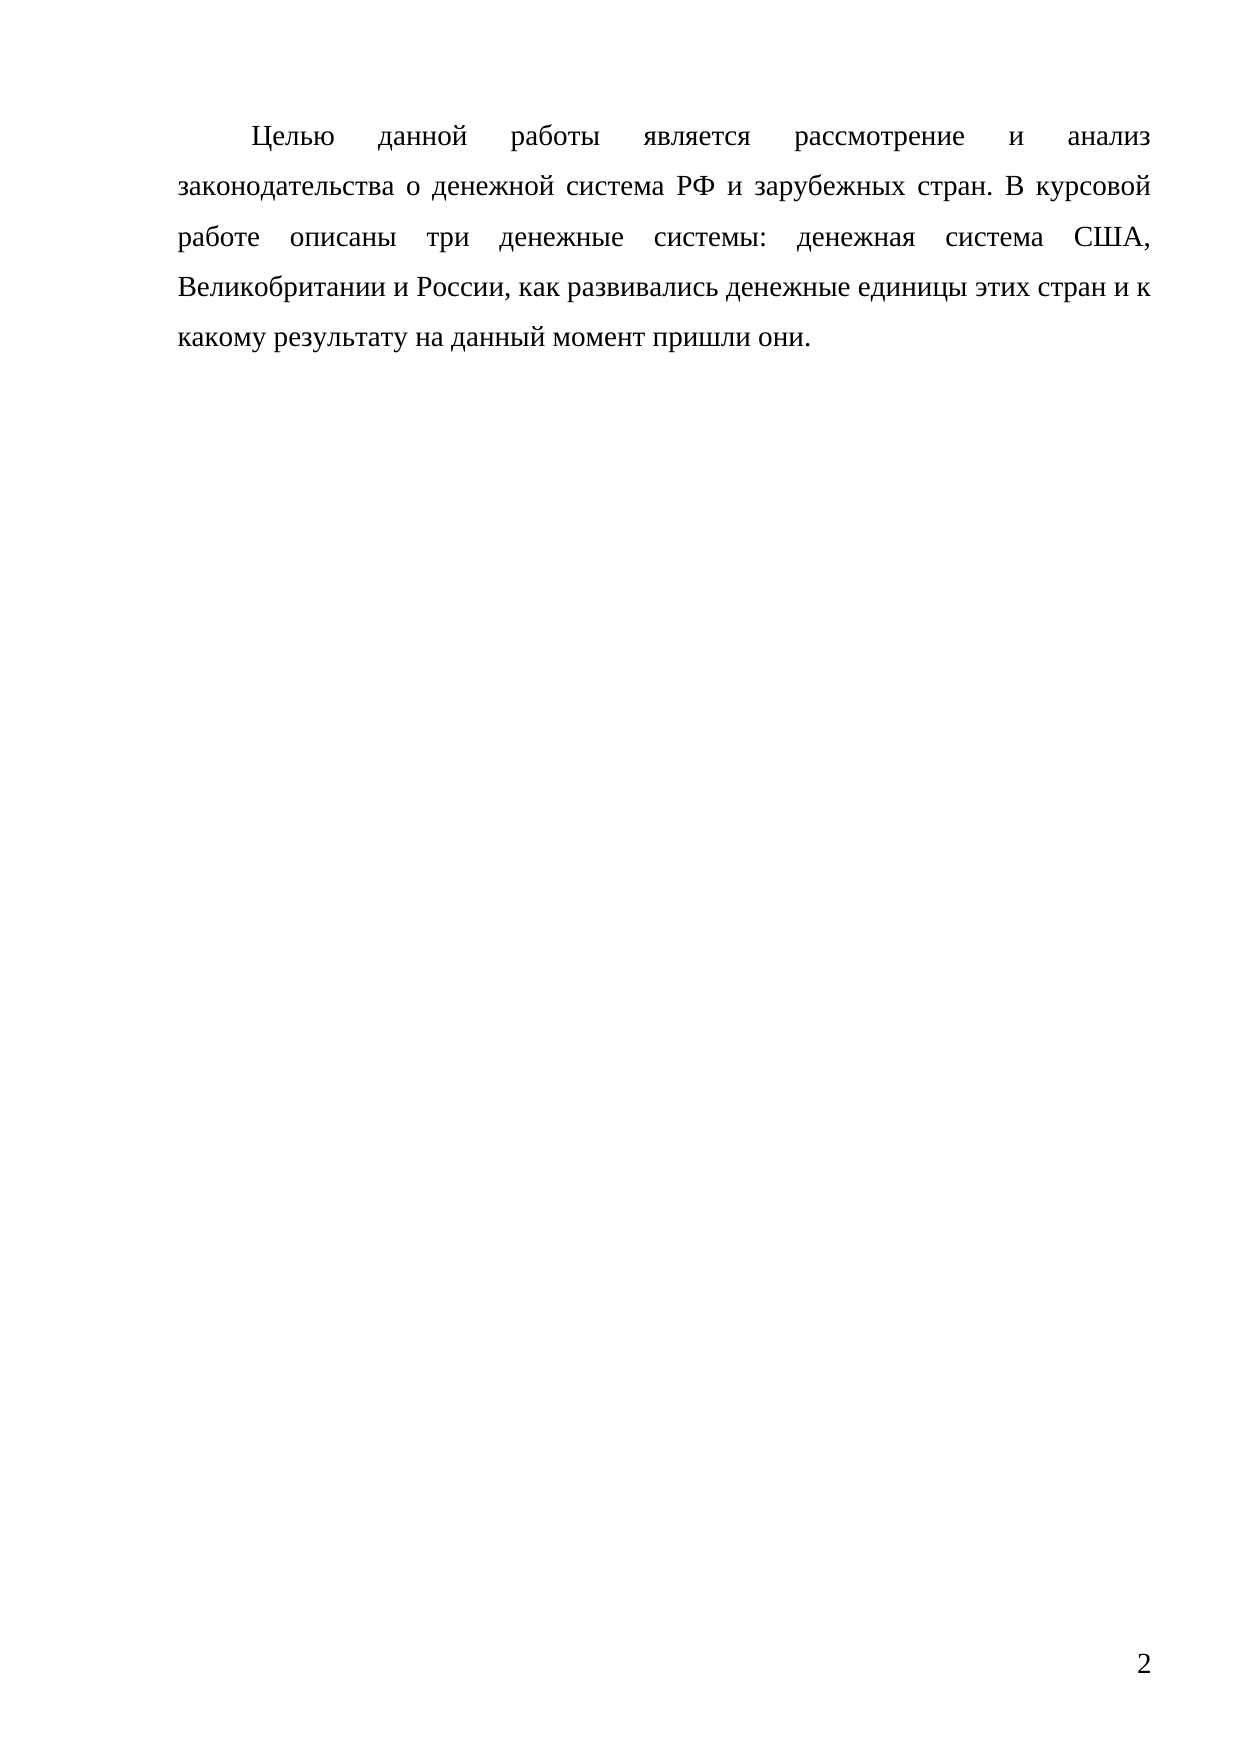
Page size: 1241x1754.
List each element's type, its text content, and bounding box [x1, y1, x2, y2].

text Целью данной работы является рассмотрение и анализ законодательства о денежной система РФ и зарубежных стран. В курсовой работе описаны три денежные системы: денежная система США, Великобритании и России, как развивались денежные единицы этих стран и к какому результату на данный момент пришли они. [177, 118, 1152, 353]
